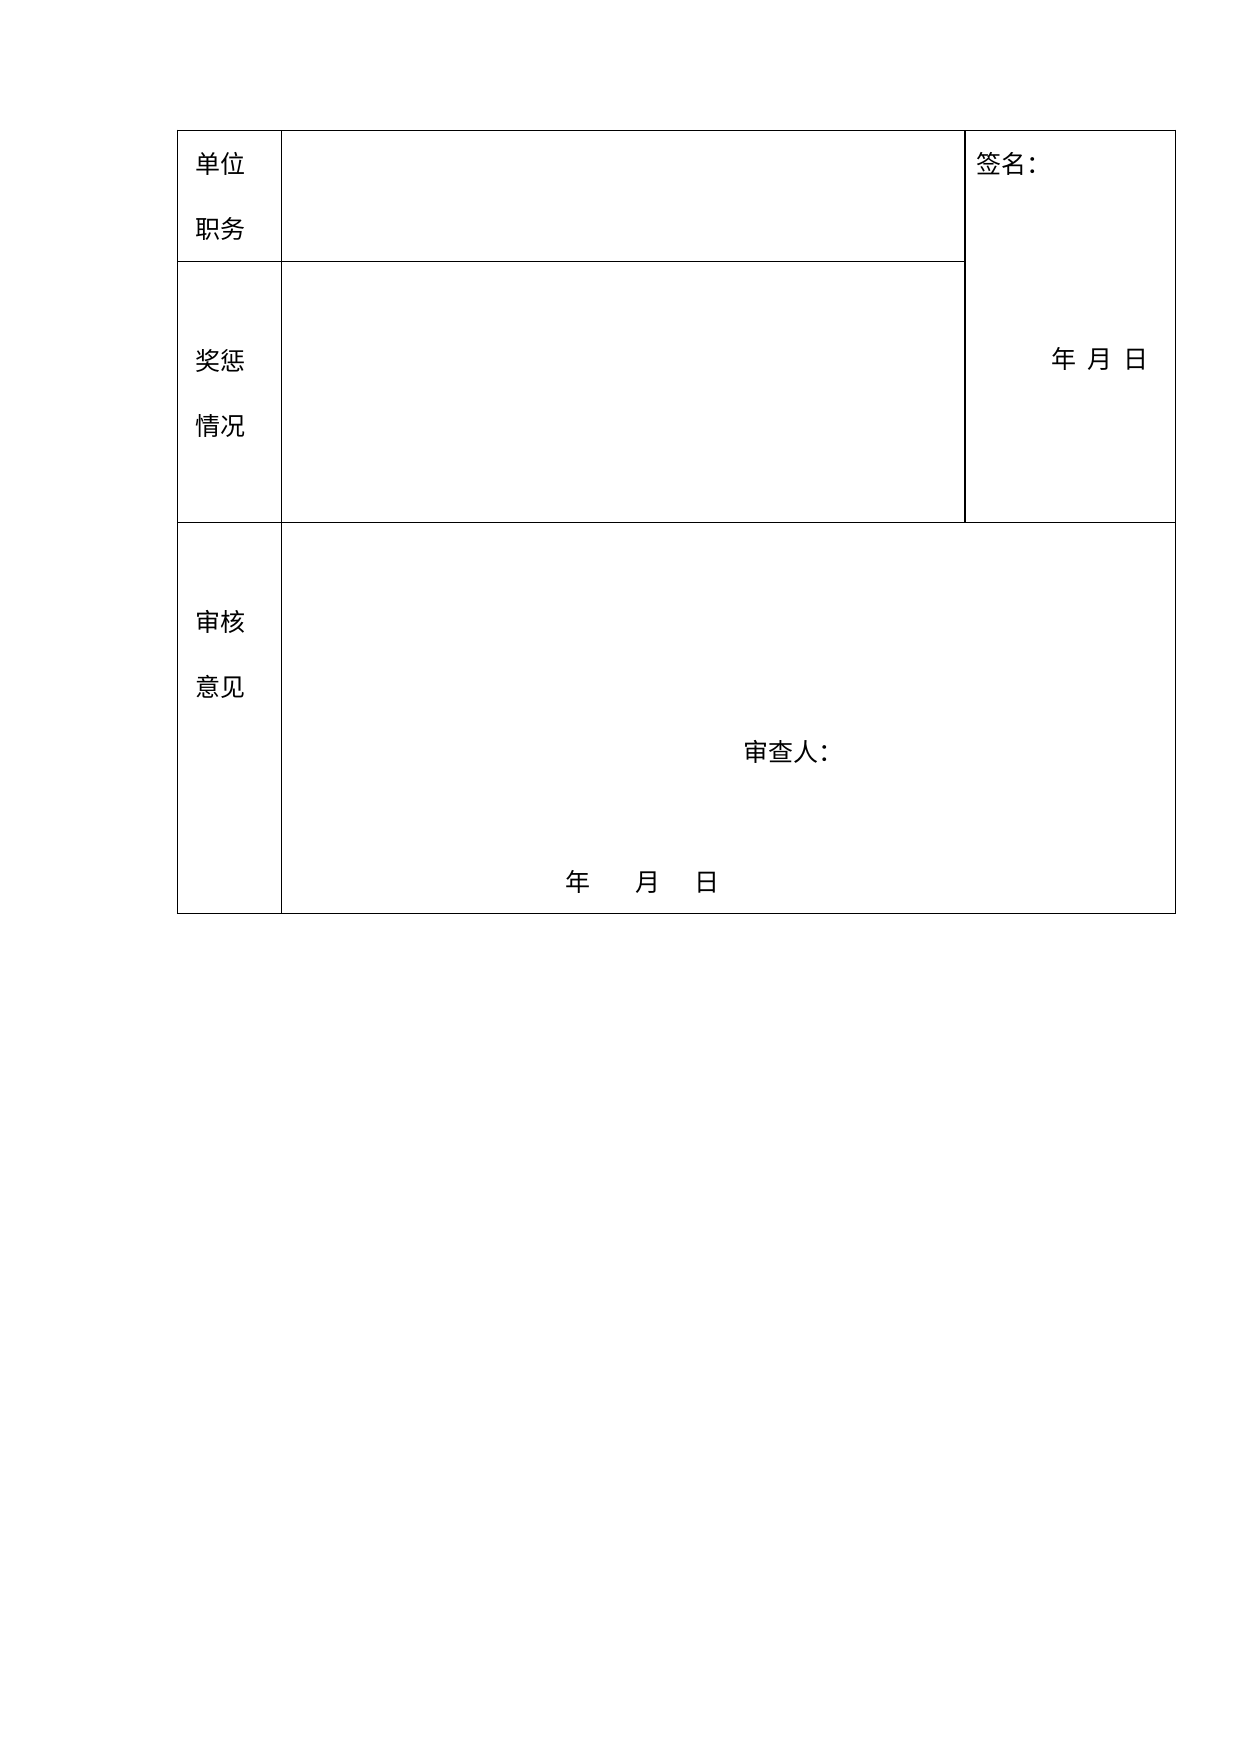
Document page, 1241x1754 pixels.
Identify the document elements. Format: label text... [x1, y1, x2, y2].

table_cell [282, 262, 964, 522]
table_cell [178, 131, 281, 261]
table_cell [282, 131, 964, 261]
table_cell 审查人： 年 月 日 [282, 523, 1175, 913]
table_cell 奖惩 情况 [178, 262, 281, 522]
table_cell 审核 意见 [178, 523, 281, 913]
